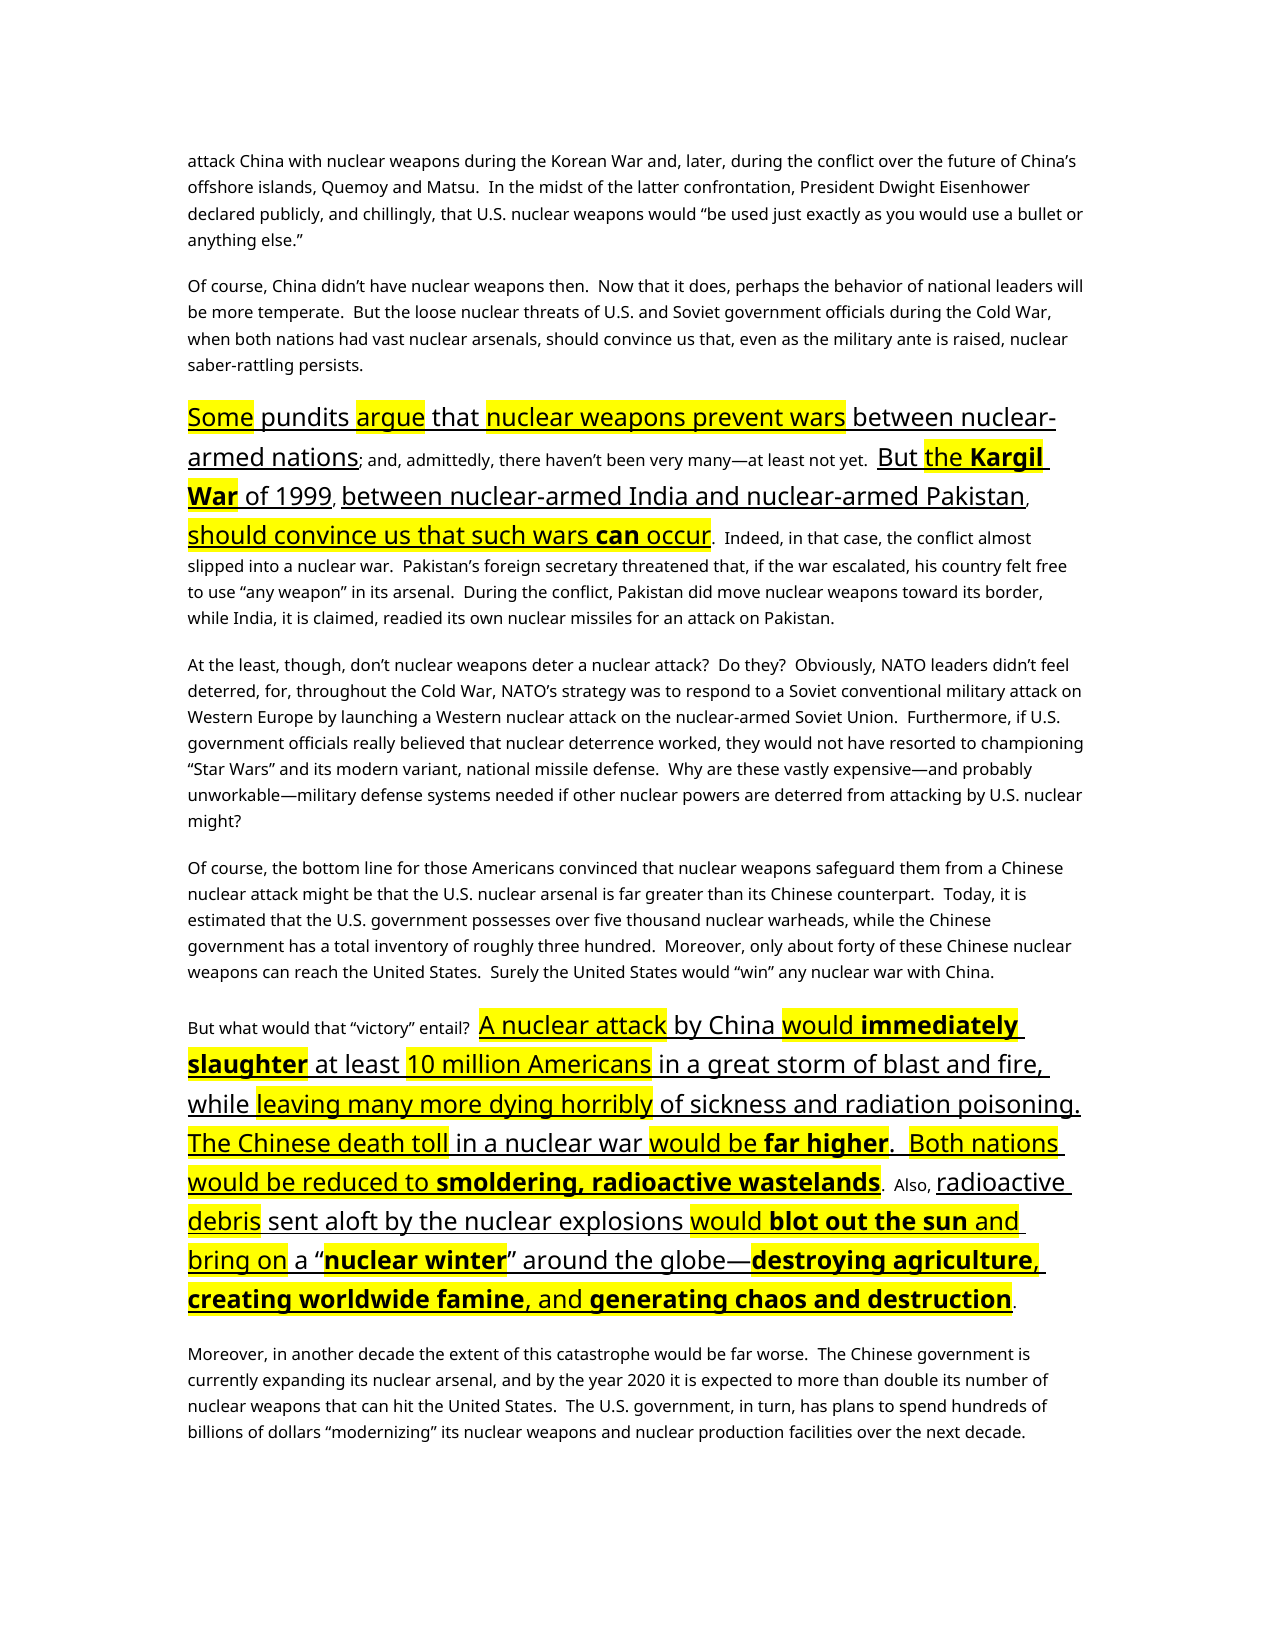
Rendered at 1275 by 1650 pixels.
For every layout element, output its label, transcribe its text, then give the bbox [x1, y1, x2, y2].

text Of course, China didn’t have nuclear weapons then. Now that it does, perhaps the behavior of national leaders will be more temperate. But the loose nuclear threats of U.S. and Soviet government officials during the Cold War, when both nations had vast nuclear arsenals, should convince us that, even as the military ante is raised, nuclear saber-rattling persists. [187, 275, 1087, 376]
text Of course, the bottom line for those Americans convinced that nuclear weapons safeguard them from a Chinese nuclear attack might be that the U.S. nuclear arsenal is far greater than its Chinese counterpart. Today, it is estimated that the U.S. government possesses over five thousand nuclear warheads, while the Chinese government has a total inventory of roughly three hundred. Moreover, only about forty of these Chinese nuclear weapons can reach the United States. Surely the United States would “win” any nuclear war with China. [187, 857, 1087, 984]
text But what would that “victory” entail? A nuclear attack by China would immediately slaughter at least 10 million Americans in a great storm of blast and fire, while leaving many more dying horribly of sickness and radiation poisoning. The Chinese death toll in a nuclear war would be far higher. Both nations would be reduced to smoldering, radioactive wastelands. Also, radioactive debris sent aloft by the nuclear explosions would blot out the sun and bring on a “nuclear winter” around the globe—destroying agriculture, creating worldwide famine, and generating chaos and destruction. [187, 1008, 1087, 1316]
text At the least, though, don’t nuclear weapons deter a nuclear attack? Do they? Obviously, NATO leaders didn’t feel deterred, for, throughout the Cold War, NATO’s strategy was to respond to a Soviet conventional military attack on Western Europe by launching a Western nuclear attack on the nuclear-armed Soviet Union. Furthermore, if U.S. government officials really believed that nuclear deterrence worked, they would not have resorted to championing “Star Wars” and its modern variant, national missile defense. Why are these vastly expensive—and probably unworkable—military defense systems needed if other nuclear powers are deterred from attacking by U.S. nuclear might? [187, 654, 1087, 833]
text Some pundits argue that nuclear weapons prevent wars between nuclear-armed nations; and, admittedly, there haven’t been very many—at least not yet. But the Kargil War of 1999, between nuclear-armed India and nuclear-armed Pakistan, should convince us that such wars can occur. Indeed, in that case, the conflict almost slipped into a nuclear war. Pakistan’s foreign secretary threatened that, if the war escalated, his country felt free to use “any weapon” in its arsenal. During the conflict, Pakistan did move nuclear weapons toward its border, while India, it is claimed, readied its own nuclear missiles for an attack on Pakistan. [187, 400, 1087, 630]
text Moreover, in another decade the extent of this catastrophe would be far worse. The Chinese government is currently expanding its nuclear arsenal, and by the year 2020 it is expected to more than double its number of nuclear weapons that can hit the United States. The U.S. government, in turn, has plans to spend hundreds of billions of dollars “modernizing” its nuclear weapons and nuclear production facilities over the next decade. [187, 1342, 1087, 1443]
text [187, 150, 1087, 251]
